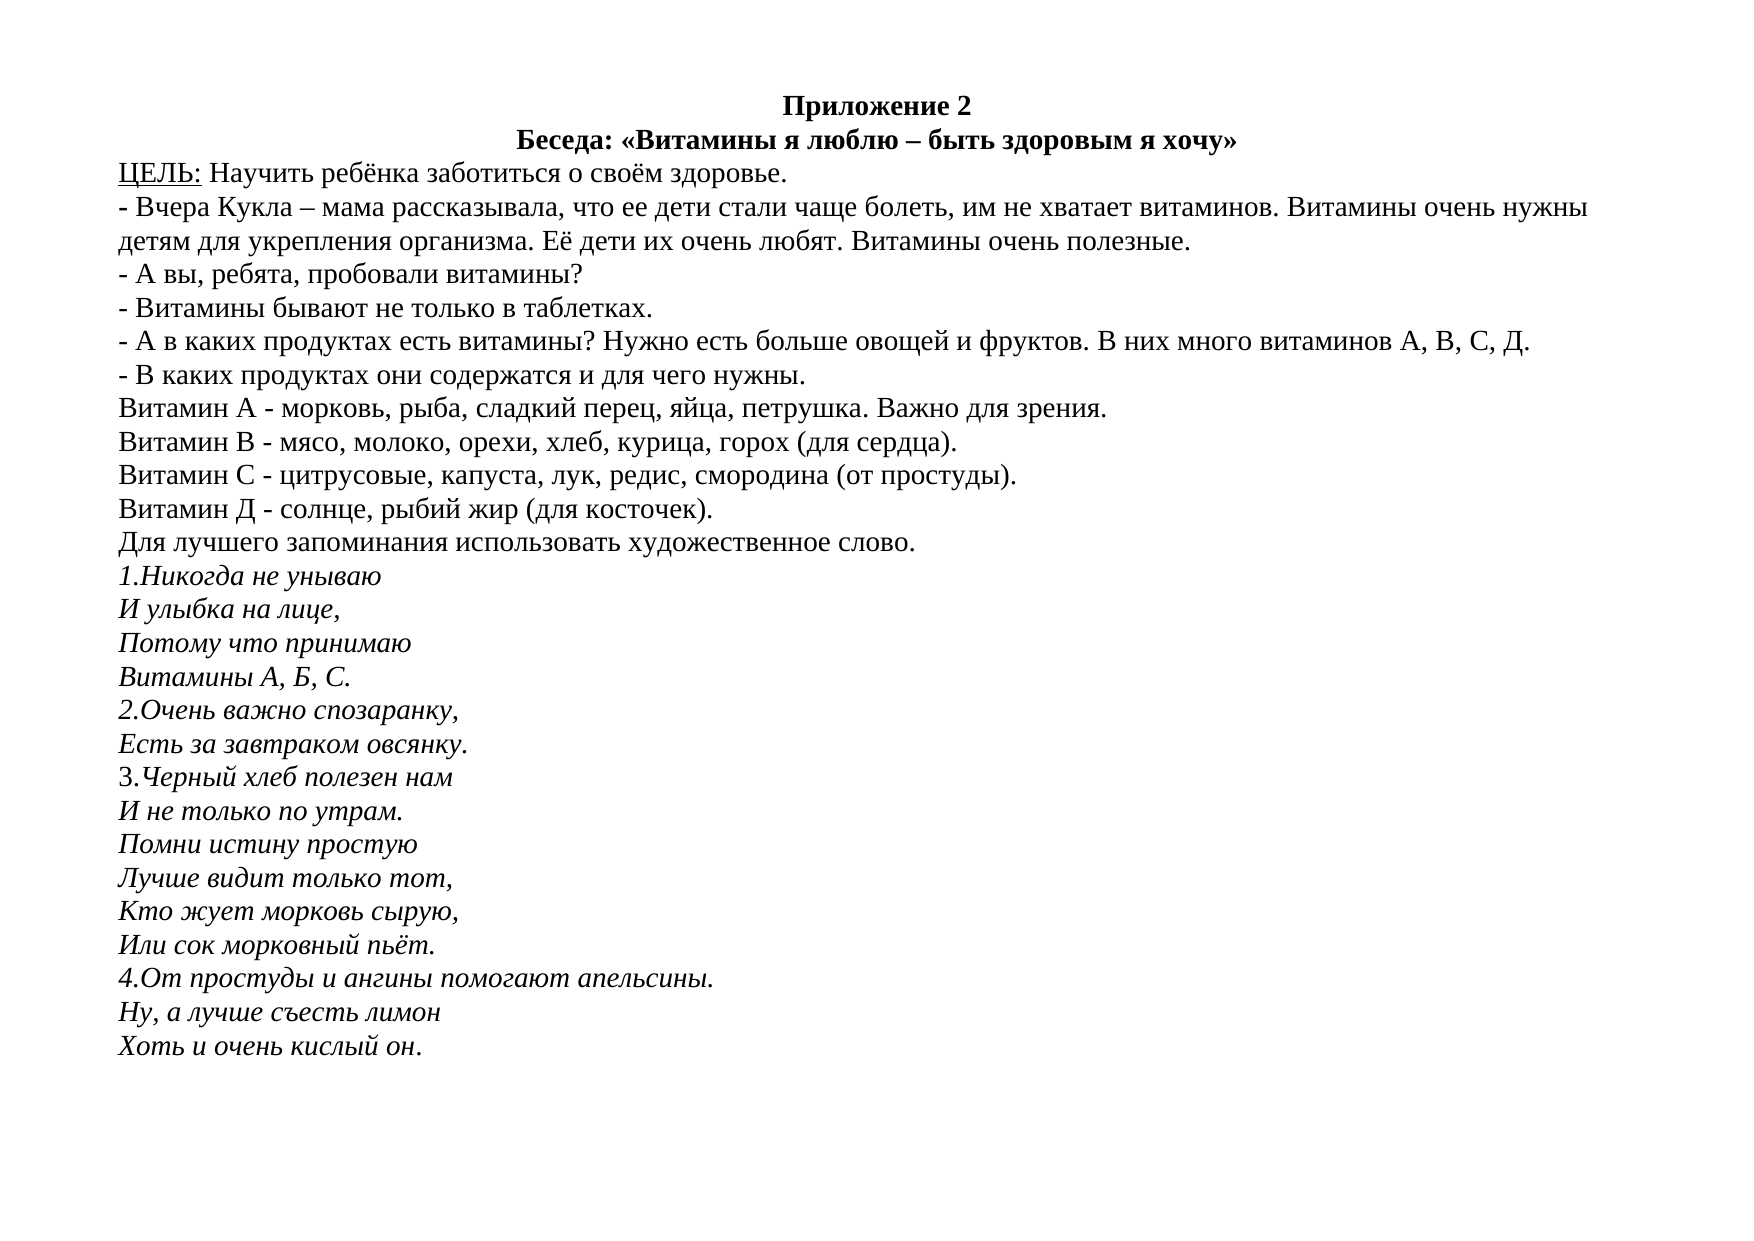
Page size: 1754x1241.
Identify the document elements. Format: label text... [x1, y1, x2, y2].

text Витамины А, Б, С. [118, 659, 1636, 692]
text 4.От простуды и ангины помогают апельсины. [118, 961, 1636, 994]
text Потому что принимаю [118, 625, 1636, 659]
text Кто жует морковь сырую, [118, 893, 1636, 927]
text Для лучшего запоминания использовать художественное слово. [118, 524, 1636, 558]
text 3.Черный хлеб полезен нам [118, 759, 1636, 793]
text И улыбка на лице, [118, 592, 1636, 625]
text - Вчера Кукла – мама рассказывала, что ее дети стали чаще болеть, им не хватает витаминов. Витамины очень нужны детям для укрепления организма. Её дети их очень любят. Витамины очень полезные. [118, 189, 1636, 256]
text 1.Никогда не унываю [118, 558, 1636, 592]
text Витамин В - мясо, молоко, орехи, хлеб, курица, горох (для сердца). [118, 424, 1636, 457]
text Есть за завтраком овсянку. [118, 726, 1636, 759]
text Хоть и очень кислый он. [118, 1028, 1636, 1061]
text - Витамины бывают не только в таблетках. [118, 290, 1636, 323]
text И не только по утрам. [118, 793, 1636, 826]
text Помни истину простую [118, 826, 1636, 860]
text Беседа: «Витамины я люблю – быть здоровым я хочу» [118, 122, 1636, 156]
text Витамин Д - солнце, рыбий жир (для косточек). [118, 491, 1636, 524]
text Приложение 2 [118, 88, 1636, 122]
text Витамин А - морковь, рыба, сладкий перец, яйца, петрушка. Важно для зрения. [118, 390, 1636, 424]
text Витамин С - цитрусовые, капуста, лук, редис, смородина (от простуды). [118, 457, 1636, 491]
text - В каких продуктах они содержатся и для чего нужны. [118, 357, 1636, 390]
text - А вы, ребята, пробовали витамины? [118, 256, 1636, 290]
text Или сок морковный пьёт. [118, 927, 1636, 961]
text Лучше видит только тот, [118, 860, 1636, 893]
text Ну, а лучше съесть лимон [118, 994, 1636, 1028]
text ЦЕЛЬ: Научить ребёнка заботиться о своём здоровье. [118, 156, 1636, 189]
text 2.Очень важно спозаранку, [118, 692, 1636, 726]
text - А в каких продуктах есть витамины? Нужно есть больше овощей и фруктов. В них много витаминов А, В, С, Д. [118, 323, 1636, 357]
